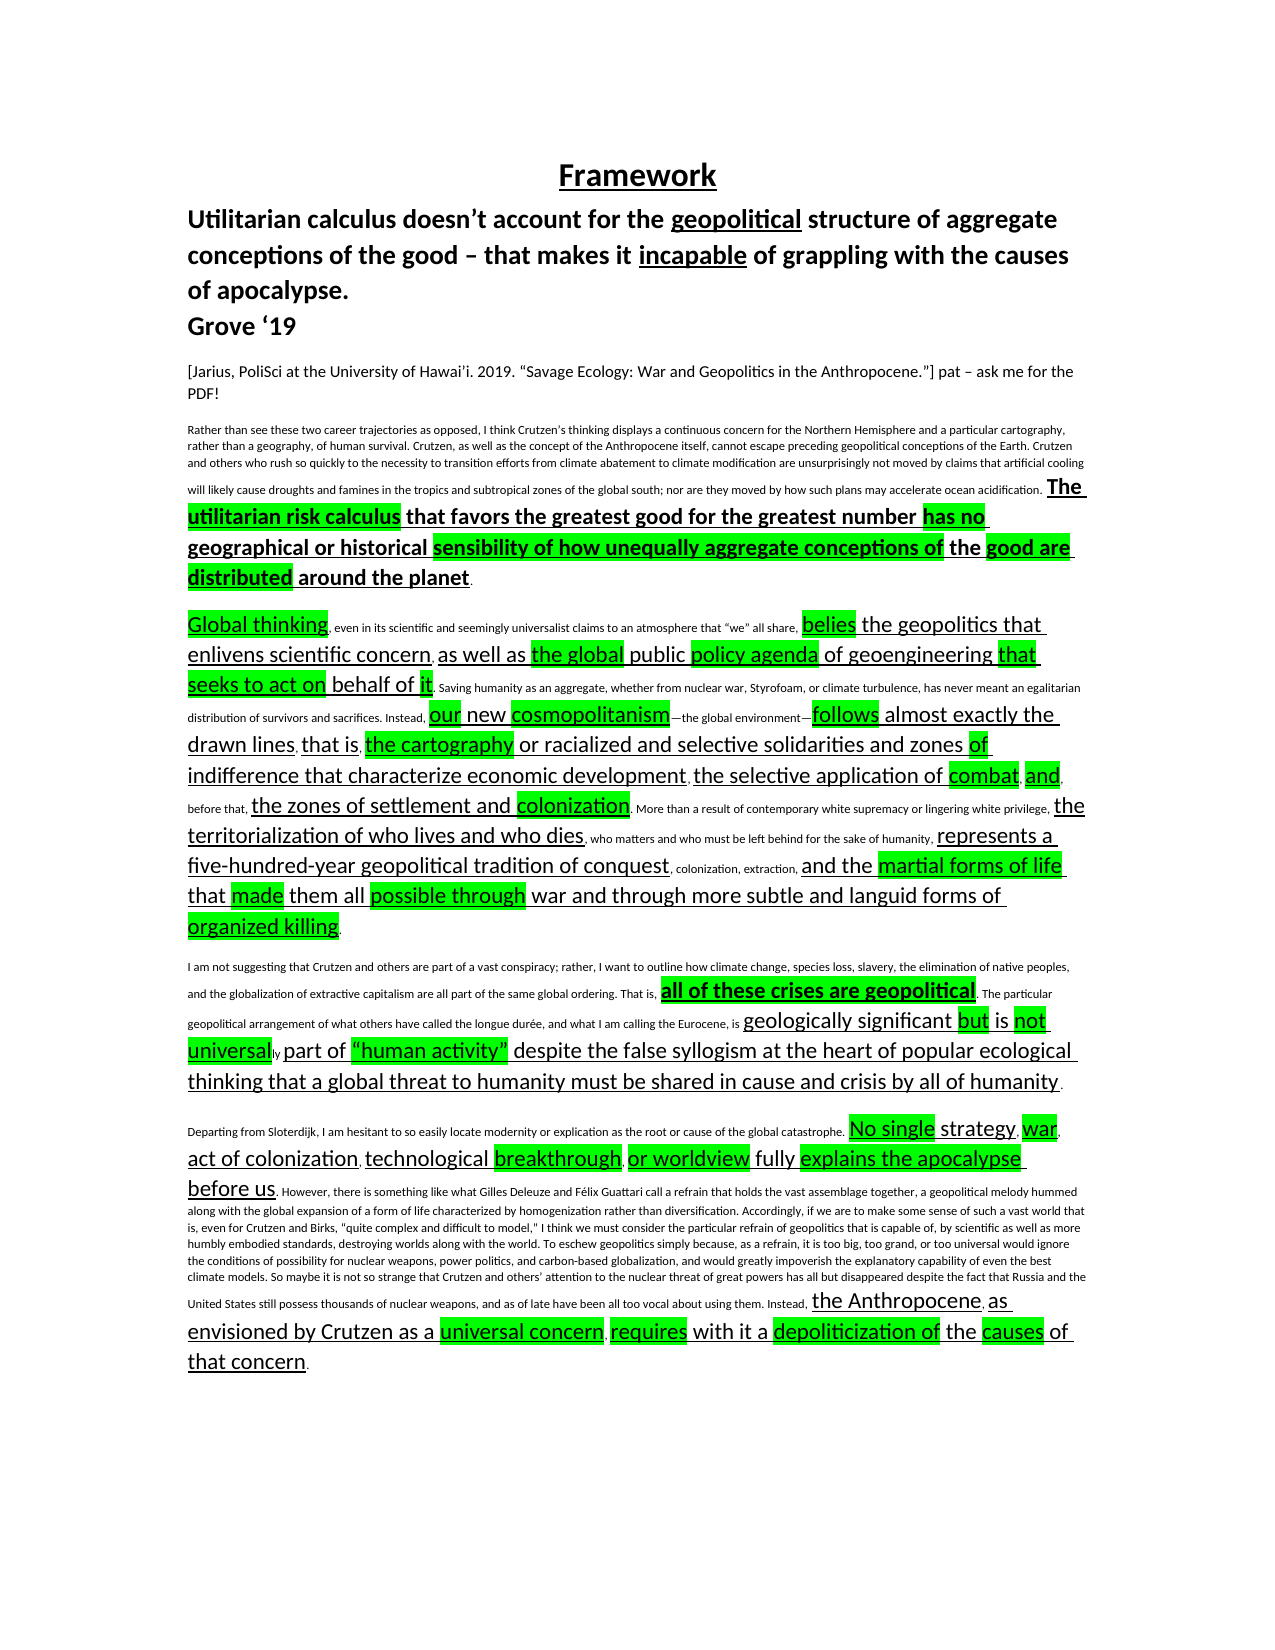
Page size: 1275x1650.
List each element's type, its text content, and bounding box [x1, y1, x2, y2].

subtitle Utilitarian calculus doesn’t account for the geopolitical structure of aggregate conceptions of the good – that makes it incapable of grappling with the causes of apocalypse. [187, 202, 1087, 307]
text Global thinking, even in its scientific and seemingly universalist claims to an atmosphere that “we” all share, belies the geopolitics that enlivens scientific concern, as well as the global public policy agenda of geoengineering that seeks to act on behalf of it. Saving humanity as an aggregate, whether from nuclear war, Styrofoam, or climate turbulence, has never meant an egalitarian distribution of survivors and sacrifices. Instead, our new cosmopolitanism—the global environment—follows almost exactly the drawn lines, that is, the cartography or racialized and selective solidarities and zones of indifference that characterize economic development, the selective application of combat, and, before that, the zones of settlement and colonization. More than a result of contemporary white supremacy or lingering white privilege, the territorialization of who lives and who dies, who matters and who must be left behind for the sake of humanity, represents a five-hundred-year geopolitical tradition of conquest, colonization, extraction, and the martial forms of life that made them all possible through war and through more subtle and languid forms of organized killing. [187, 610, 1087, 940]
subtitle Framework [187, 154, 1087, 195]
text Grove ‘19 [187, 309, 1087, 342]
text Departing from Sloterdijk, I am hesitant to so easily locate modernity or explication as the root or cause of the global catastrophe. No single strategy, war, act of colonization, technological breakthrough, or worldview fully explains the apocalypse before us. However, there is something like what Gilles Deleuze and Félix Guattari call a refrain that holds the vast assemblage together, a geopolitical melody hummed along with the global expansion of a form of life characterized by homogenization rather than diversification. Accordingly, if we are to make some sense of such a vast world that is, even for Crutzen and Birks, “quite complex and difficult to model,” I think we must consider the particular refrain of geopolitics that is capable of, by scientific as well as more humbly embodied standards, destroying worlds along with the world. To eschew geopolitics simply because, as a refrain, it is too big, too grand, or too universal would ignore the conditions of possibility for nuclear weapons, power politics, and carbon-based globalization, and would greatly impoverish the explanatory capability of even the best climate models. So maybe it is not so strange that Crutzen and others’ attention to the nuclear threat of great powers has all but disappeared despite the fact that Russia and the United States still possess thousands of nuclear weapons, and as of late have been all too vocal about using them. Instead, the Anthropocene, as envisioned by Crutzen as a universal concern, requires with it a depoliticization of the causes of that concern. [187, 1114, 1087, 1375]
text [Jarius, PoliSci at the University of Hawai’i. 2019. “Savage Ecology: War and Geopolitics in the Anthropocene.”] pat – ask me for the PDF! [187, 361, 1087, 404]
text Rather than see these two career trajectories as opposed, I think Crutzen’s thinking displays a continuous concern for the Northern Hemisphere and a particular cartography, rather than a geography, of human survival. Crutzen, as well as the concept of the Anthropocene itself, cannot escape preceding geopolitical conceptions of the Earth. Crutzen and others who rush so quickly to the necessity to transition efforts from climate abatement to climate modification are unsurprisingly not moved by claims that artificial cooling will likely cause droughts and famines in the tropics and subtropical zones of the global south; nor are they moved by how such plans may accelerate ocean acidification. The utilitarian risk calculus that favors the greatest good for the greatest number has no geographical or historical sensibility of how unequally aggregate conceptions of the good are distributed around the planet. [187, 422, 1087, 591]
text I am not suggesting that Crutzen and others are part of a vast conspiracy; rather, I want to outline how climate change, species loss, slavery, the elimination of native peoples, and the globalization of extractive capitalism are all part of the same global ordering. That is, all of these crises are geopolitical. The particular geopolitical arrangement of what others have called the longue durée, and what I am calling the Eurocene, is geologically significant but is not universally part of “human activity” despite the false syllogism at the heart of popular ecological thinking that a global threat to humanity must be shared in cause and crisis by all of humanity. [187, 959, 1087, 1095]
